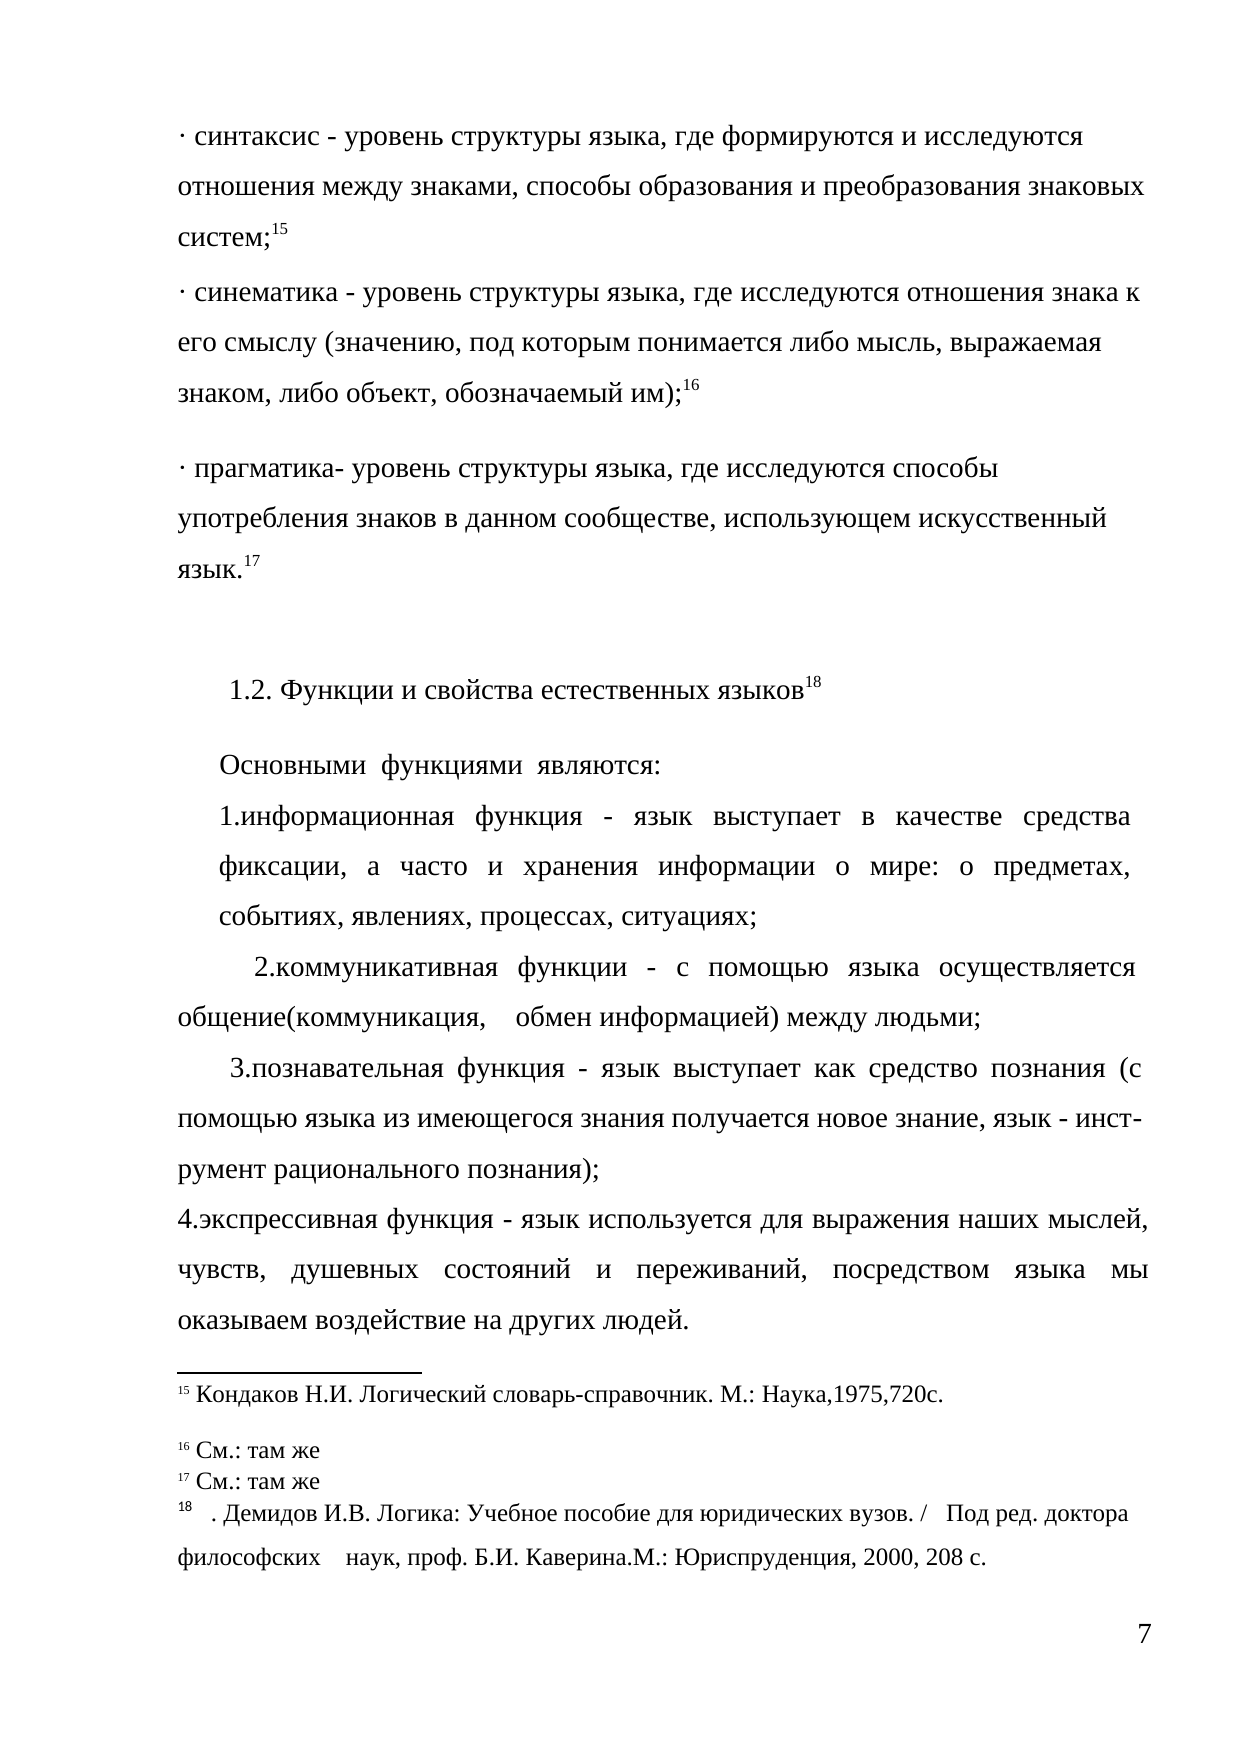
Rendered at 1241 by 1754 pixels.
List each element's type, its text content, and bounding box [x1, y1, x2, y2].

text Основными функциями являются: [177, 747, 1125, 780]
text 3.познавательная функция - язык выступает как средство познания (с помощью языка из имеющегося знания получается новое знание, язык - инструмент рационального познания); [177, 1050, 1142, 1184]
text · синтаксис - уровень структуры языка, где формируются и исследуются отношения между знаками, способы образования и преобразования знаковых систем; [177, 118, 1152, 252]
text 1.2. Функции и свойства естественных языков [177, 672, 1152, 705]
subtitle · прагматика- уровень структуры языка, где исследуются способы употребления знаков в данном сообществе, использующем искусственный язык. [177, 450, 1152, 584]
text 1.информационная функция - язык выступает в качестве средства фиксации, а часто и хранения информации о мире: о предметах, событиях, явлениях, процессах, ситуациях; [218, 798, 1131, 932]
text · синематика - уровень структуры языка, где исследуются отношения знака к его смыслу (значению, под которым понимается либо мысль, выражаемая знаком, либо объект, обозначаемый им); [177, 274, 1152, 408]
text 2.коммуникативная функции - с помощью языка осуществляется общение(коммуникация, обмен информацией) между людьми; [177, 949, 1136, 1033]
text 4.экспрессивная функция - язык используется для выражения наших мыслей, чувств, душевных состояний и переживаний, посредством языка мы оказываем воздействие на других людей. [177, 1201, 1149, 1335]
